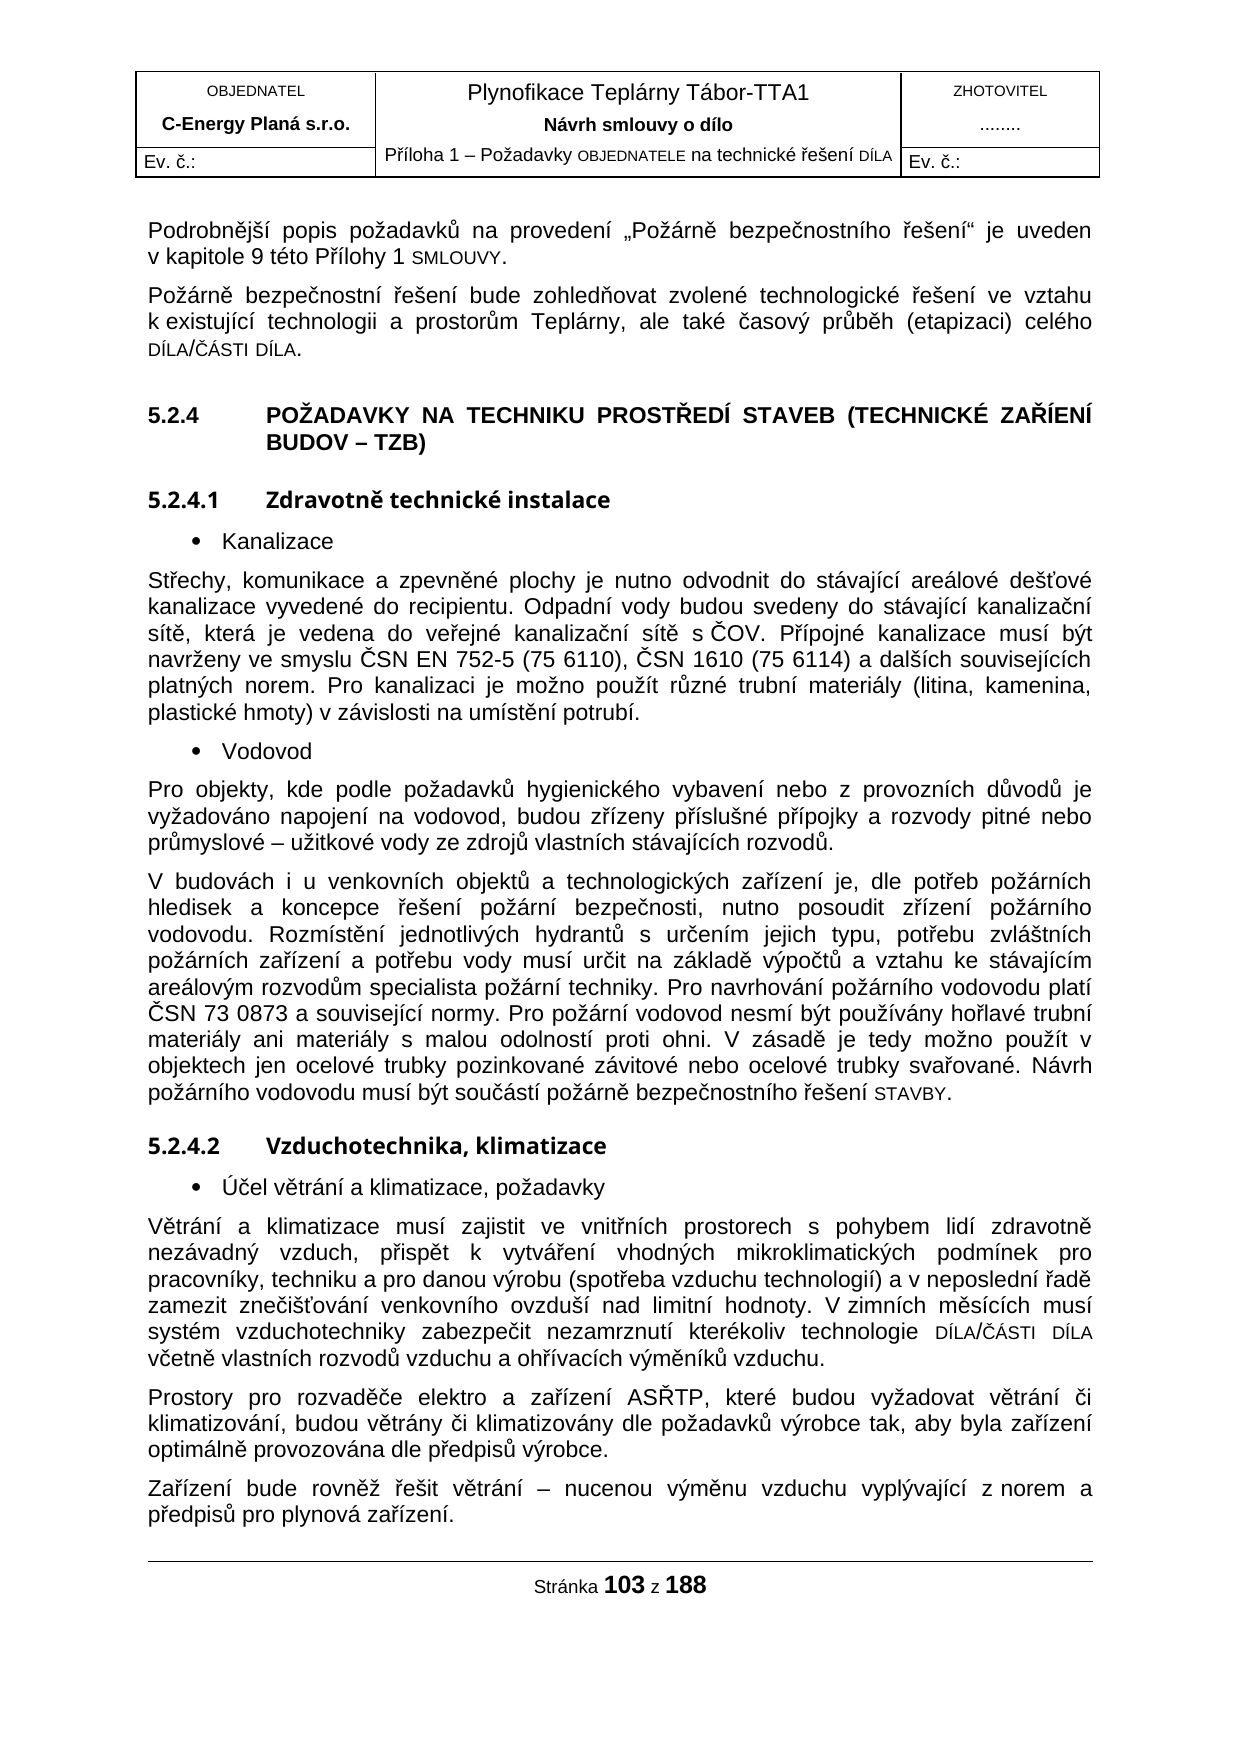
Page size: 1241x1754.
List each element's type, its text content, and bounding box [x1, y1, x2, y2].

text Podrobnější popis požadavků na provedení „Požárně bezpečnostního řešení“ je uveden v kapitole 9 této Přílohy 1 smlouvy. [148, 217, 1093, 269]
text V budovách i u venkovních objektů a technologických zařízení je, dle potřeb požárních hledisek a koncepce řešení požární bezpečnosti, nutno posoudit zřízení požárního vodovodu. Rozmístění jednotlivých hydrantů s určením jejich typu, potřebu zvláštních požárních zařízení a potřebu vody musí určit na základě výpočtů a vztahu ke stávajícím areálovým rozvodům specialista požární techniky. Pro navrhování požárního vodovodu platí ČSN 73 0873 a související normy. Pro požární vodovod nesmí být používány hořlavé trubní materiály ani materiály s malou odolností proti ohni. V zásadě je tedy možno použít v objektech jen ocelové trubky pozinkované závitové nebo ocelové trubky svařované. Návrh požárního vodovodu musí být součástí požárně bezpečnostního řešení stavby. [148, 868, 1093, 1105]
text Větrání a klimatizace musí zajistit ve vnitřních prostorech s pohybem lidí zdravotně nezávadný vzduch, přispět k vytváření vhodných mikroklimatických podmínek pro pracovníky, techniku a pro danou výrobu (spotřeba vzduchu technologií) a v neposlední řadě zamezit znečišťování venkovního ovzduší nad limitní hodnoty. V zimních měsících musí systém vzduchotechniky zabezpečit nezamrznutí kterékoliv technologie díla/části díla včetně vlastních rozvodů vzduchu a ohřívacích výměníků vzduchu. [148, 1213, 1093, 1371]
text Střechy, komunikace a zpevněné plochy je nutno odvodnit do stávající areálové dešťové kanalizace vyvedené do recipientu. Odpadní vody budou svedeny do stávající kanalizační sítě, která je vedena do veřejné kanalizační sítě s ČOV. Přípojné kanalizace musí být navrženy ve smyslu ČSN EN 752-5 (75 6110), ČSN 1610 (75 6114) a dalších souvisejících platných norem. Pro kanalizaci je možno použít různé trubní materiály (litina, kamenina, plastické hmoty) v závislosti na umístění potrubí. [148, 567, 1093, 725]
text Prostory pro rozvaděče elektro a zařízení ASŘTP, které budou vyžadovat větrání či klimatizování, budou větrány či klimatizovány dle požadavků výrobce tak, aby byla zařízení optimálně provozována dle předpisů výrobce. [148, 1383, 1093, 1462]
text Kanalizace [192, 528, 1093, 554]
subtitle Vzduchotechnika, klimatizace [148, 1130, 1093, 1161]
subtitle Zdravotně technické instalace [148, 484, 1093, 516]
text Zařízení bude rovněž řešit větrání – nucenou výměnu vzduchu vyplývající z norem a předpisů pro plynová zařízení. [148, 1475, 1093, 1528]
subtitle Požadavky na techniku prostředí staveb (technické zaříení BUDOV – TZB) [148, 402, 1093, 455]
text Pro objekty, kde podle požadavků hygienického vybavení nebo z provozních důvodů je vyžadováno napojení na vodovod, budou zřízeny příslušné přípojky a rozvody pitné nebo průmyslové – užitkové vody ze zdrojů vlastních stávajících rozvodů. [148, 776, 1093, 856]
text Požárně bezpečnostní řešení bude zohledňovat zvolené technologické řešení ve vztahu k existující technologii a prostorům Teplárny, ale také časový průběh (etapizaci) celého díla/části díla. [148, 282, 1093, 361]
text Vodovod [192, 738, 1093, 764]
text Účel větrání a klimatizace, požadavky [192, 1174, 1093, 1200]
